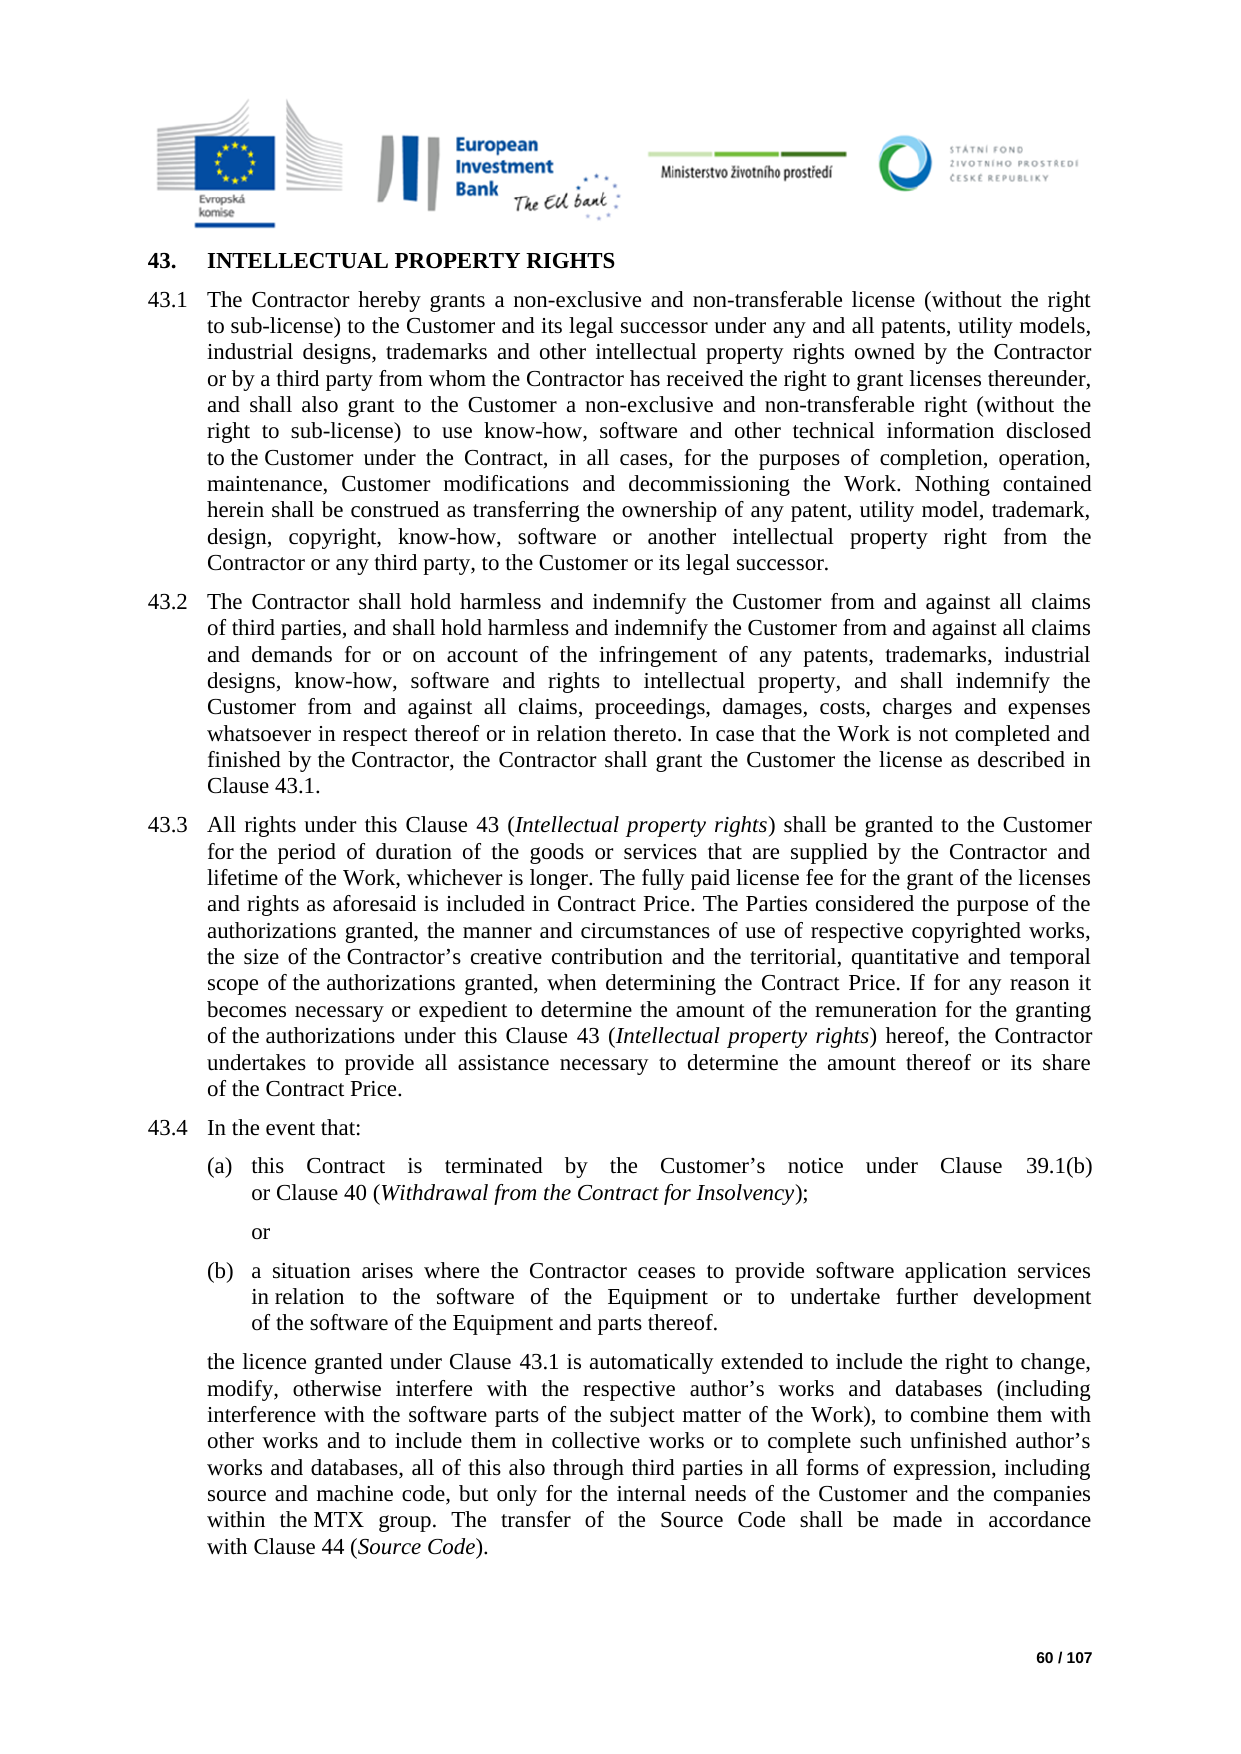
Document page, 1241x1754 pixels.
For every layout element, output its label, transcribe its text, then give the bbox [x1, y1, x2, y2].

list or [251, 1218, 1092, 1244]
text the licence granted under Clause 43.1 is automatically extended to include the right to change, modify, otherwise interfere with the respective author’s works and databases (including interference with the software parts of the subject matter of the Work), to combine them with other works and to include them in collective works or to complete such unfinished author’s works and databases, all of this also through third parties in all forms of expression, including source and machine code, but only for the internal needs of the Customer and the companies within the MTX group. The transfer of the Source Code shall be made in accordance with Clause 44 (Source Code). [207, 1348, 1092, 1559]
text this Contract is terminated by the Customer’s notice under Clause 39.1(b) or Clause 40 (Withdrawal from the Contract for Insolvency); [207, 1153, 1092, 1205]
text In the event that: [148, 1114, 1092, 1140]
text The Contractor hereby grants a non-exclusive and non-transferable license (without the right to sub-license) to the Customer and its legal successor under any and all patents, utility models, industrial designs, trademarks and other intellectual property rights owned by the Contractor or by a third party from whom the Contractor has received the right to grant licenses thereunder, and shall also grant to the Customer a non-exclusive and non-transferable right (without the right to sub-license) to use know-how, software and other technical information disclosed to the Customer under the Contract, in all cases, for the purposes of completion, operation, maintenance, Customer modifications and decommissioning the Work. Nothing contained herein shall be construed as transferring the ownership of any patent, utility model, trademark, design, copyright, know-how, software or another intellectual property right from the Contractor or any third party, to the Customer or its legal successor. [148, 286, 1092, 576]
text a situation arises where the Contractor ceases to provide software application services in relation to the software of the Equipment or to undertake further development of the software of the Equipment and parts thereof. [207, 1257, 1092, 1336]
text All rights under this Clause 43 (Intellectual property rights) shall be granted to the Customer for the period of duration of the goods or services that are supplied by the Contractor and lifetime of the Work, whichever is longer. The fully paid license fee for the grant of the licenses and rights as aforesaid is included in Contract Price. The Parties considered the purpose of the authorizations granted, the manner and circumstances of use of respective copyrighted works, the size of the Contractor’s creative contribution and the territorial, quantitative and temporal scope of the authorizations granted, when determining the Contract Price. If for any reason it becomes necessary or expedient to determine the amount of the remuneration for the granting of the authorizations under this Clause 43 (Intellectual property rights) hereof, the Contractor undertakes to provide all assistance necessary to determine the amount thereof or its share of the Contract Price. [148, 811, 1092, 1101]
text INTELLECTUAL PROPERTY RIGHTS [148, 247, 1092, 273]
text The Contractor shall hold harmless and indemnify the Customer from and against all claims of third parties, and shall hold harmless and indemnify the Customer from and against all claims and demands for or on account of the infringement of any patents, trademarks, industrial designs, know-how, software and rights to intellectual property, and shall indemnify the Customer from and against all claims, proceedings, damages, costs, charges and expenses whatsoever in respect thereof or in relation thereto. In case that the Work is not completed and finished by the Contractor, the Contractor shall grant the Customer the license as described in Clause 43.1. [148, 588, 1092, 799]
picture [147, 87, 1093, 235]
